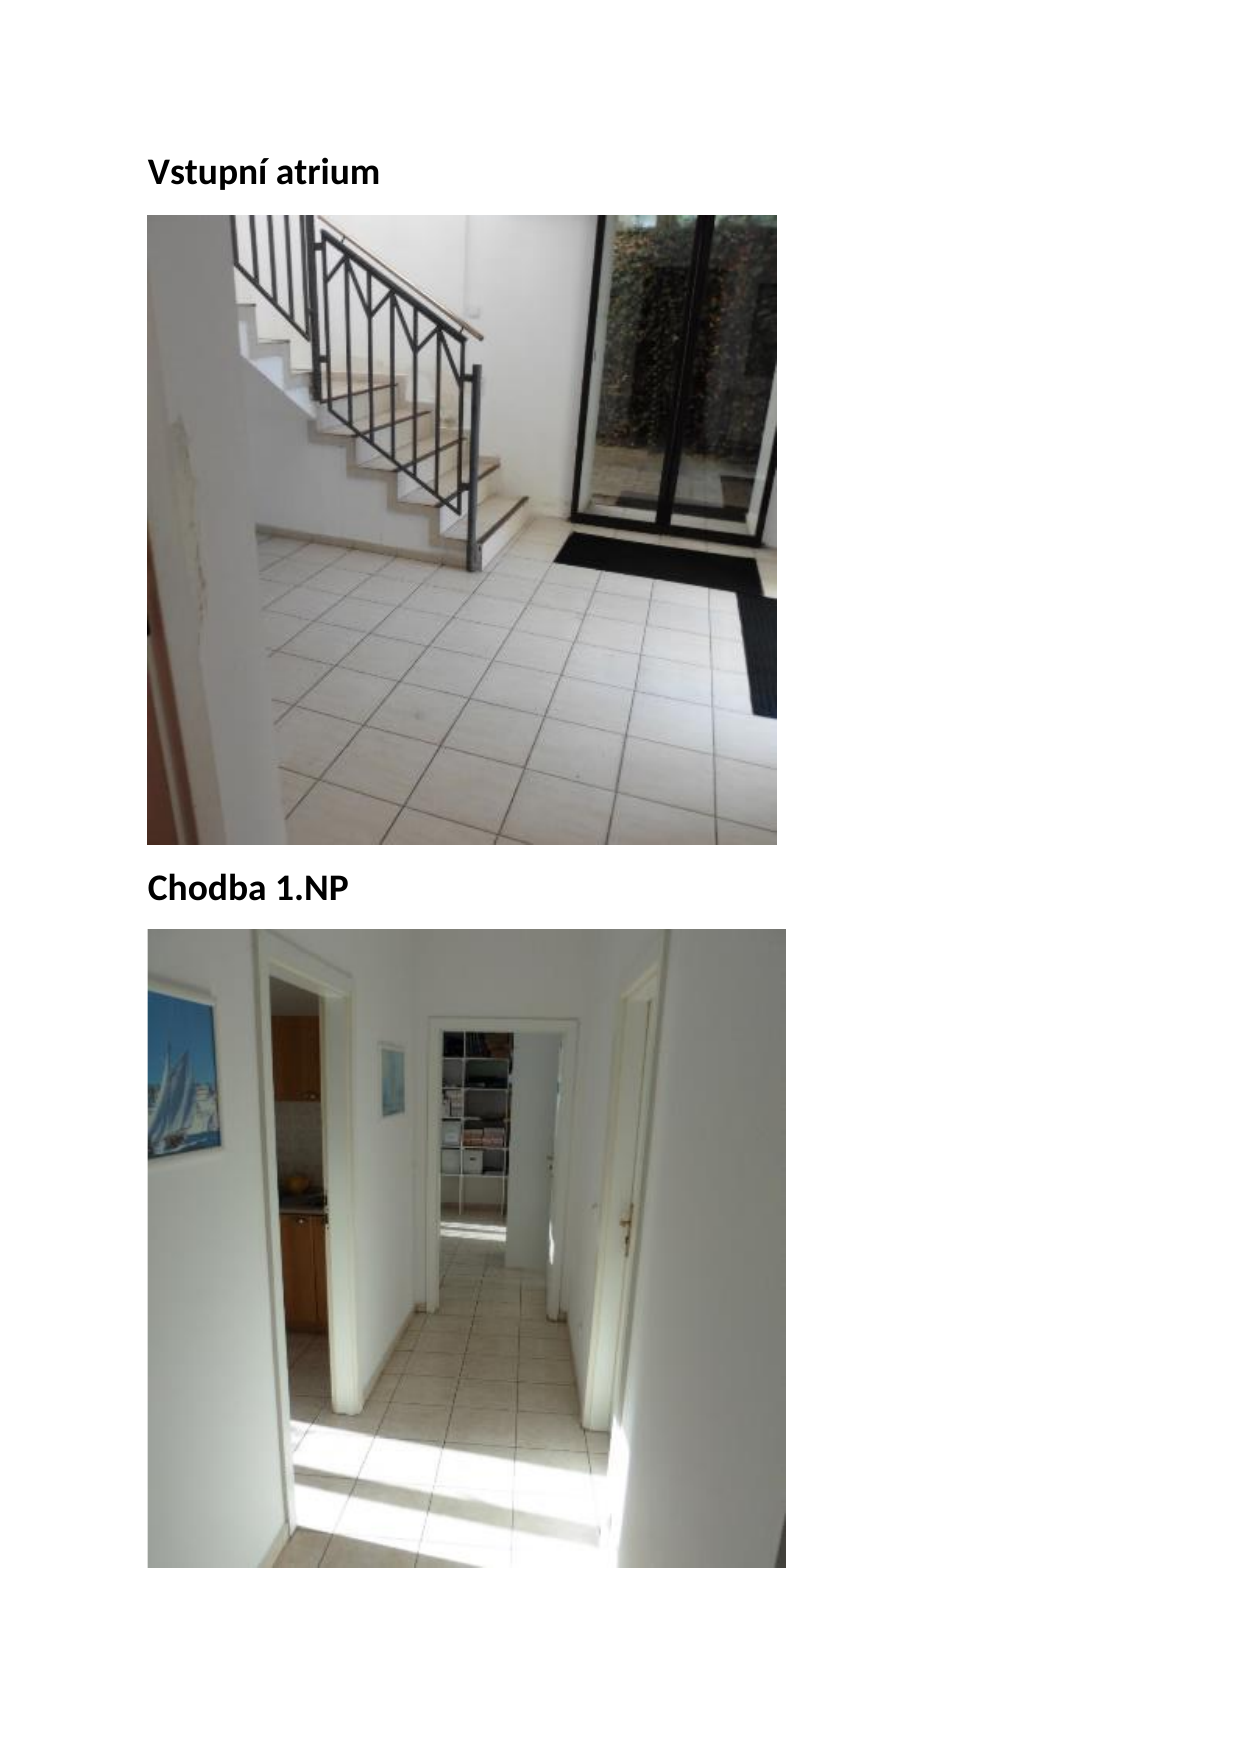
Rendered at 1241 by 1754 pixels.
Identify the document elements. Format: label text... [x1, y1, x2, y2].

picture [147, 215, 777, 845]
picture [147, 929, 786, 1568]
text Vstupní atrium [148, 148, 1093, 193]
text Chodba 1.NP [148, 863, 1093, 909]
